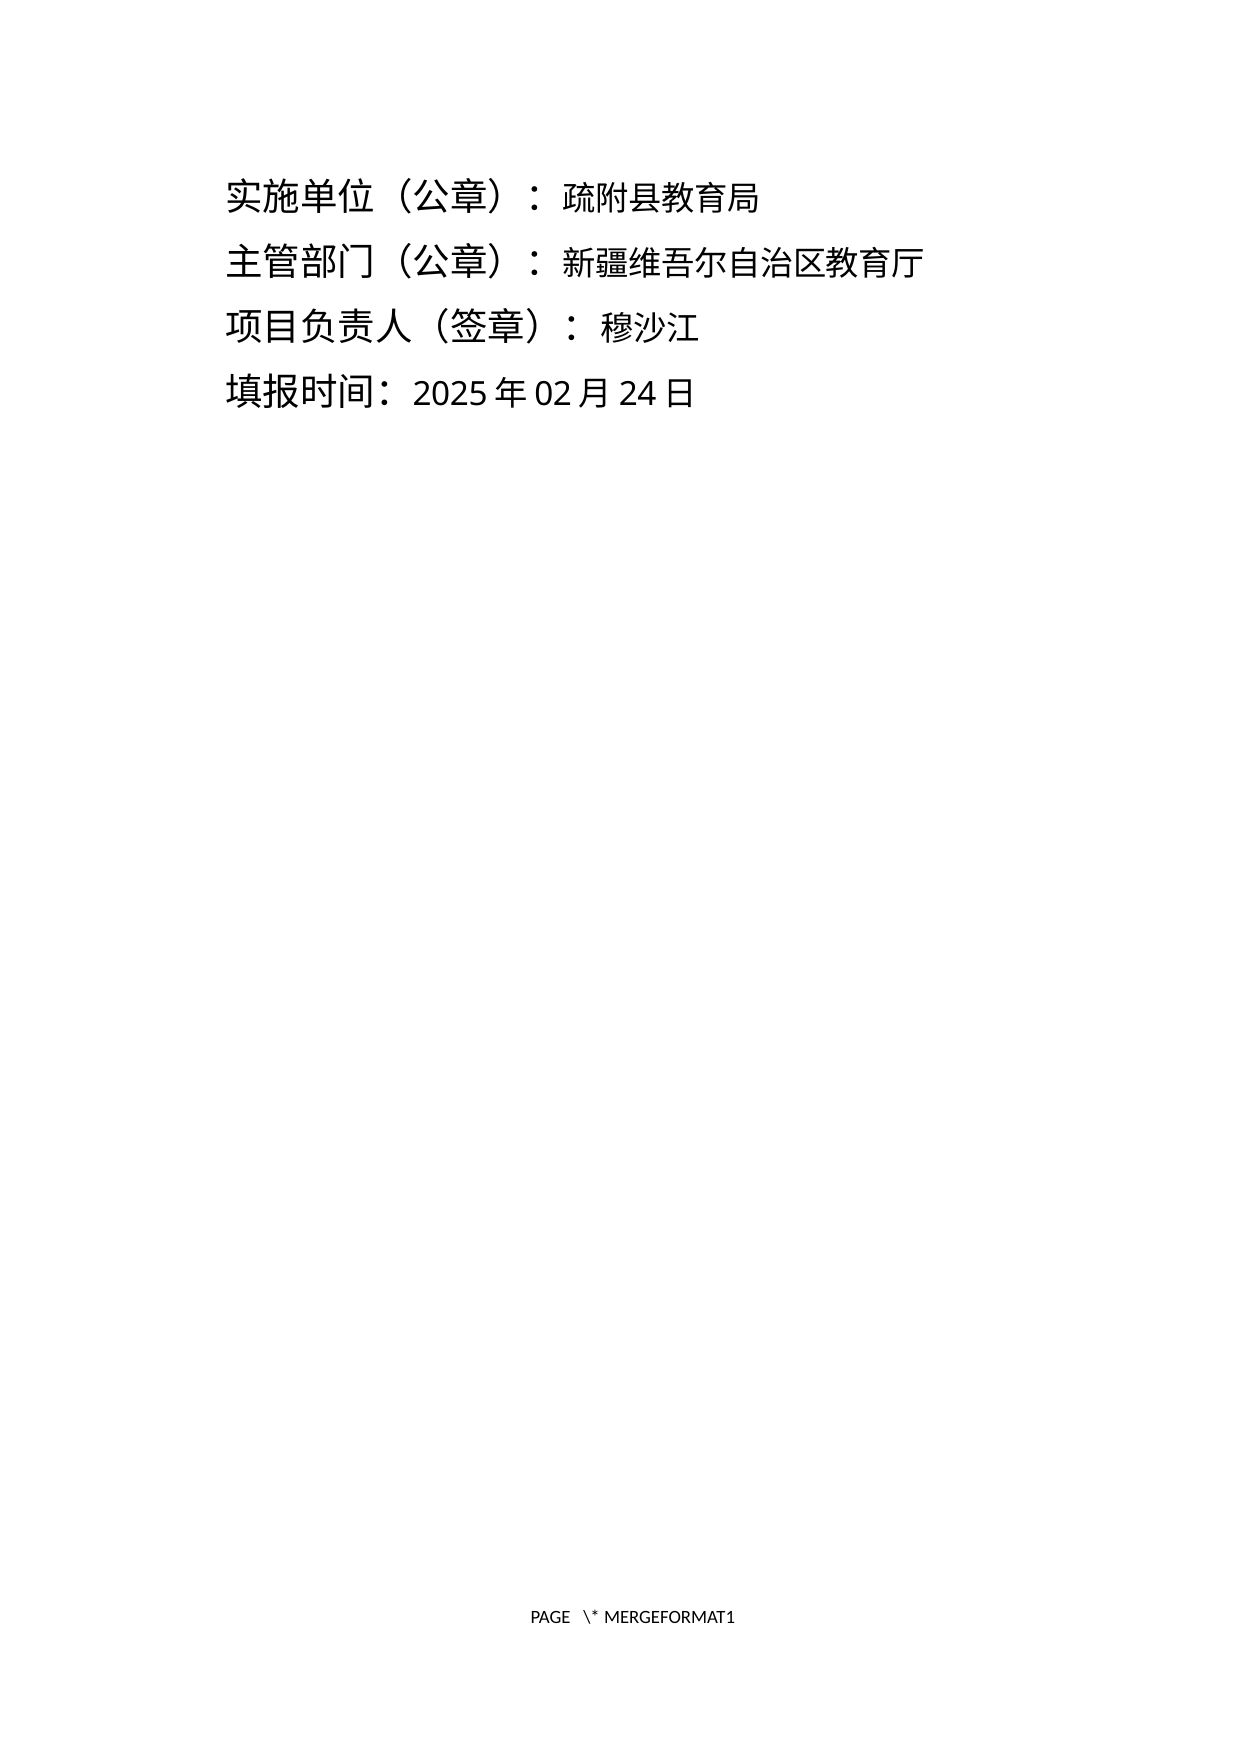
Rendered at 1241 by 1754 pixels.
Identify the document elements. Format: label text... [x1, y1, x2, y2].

text 项目负责人（签章）：穆沙江 [187, 292, 1078, 357]
text 实施单位（公章）：疏附县教育局 [187, 162, 1078, 227]
text 填报时间：2025年02月24日 [187, 357, 1078, 422]
text 主管部门（公章）：新疆维吾尔自治区教育厅 [187, 227, 1078, 292]
